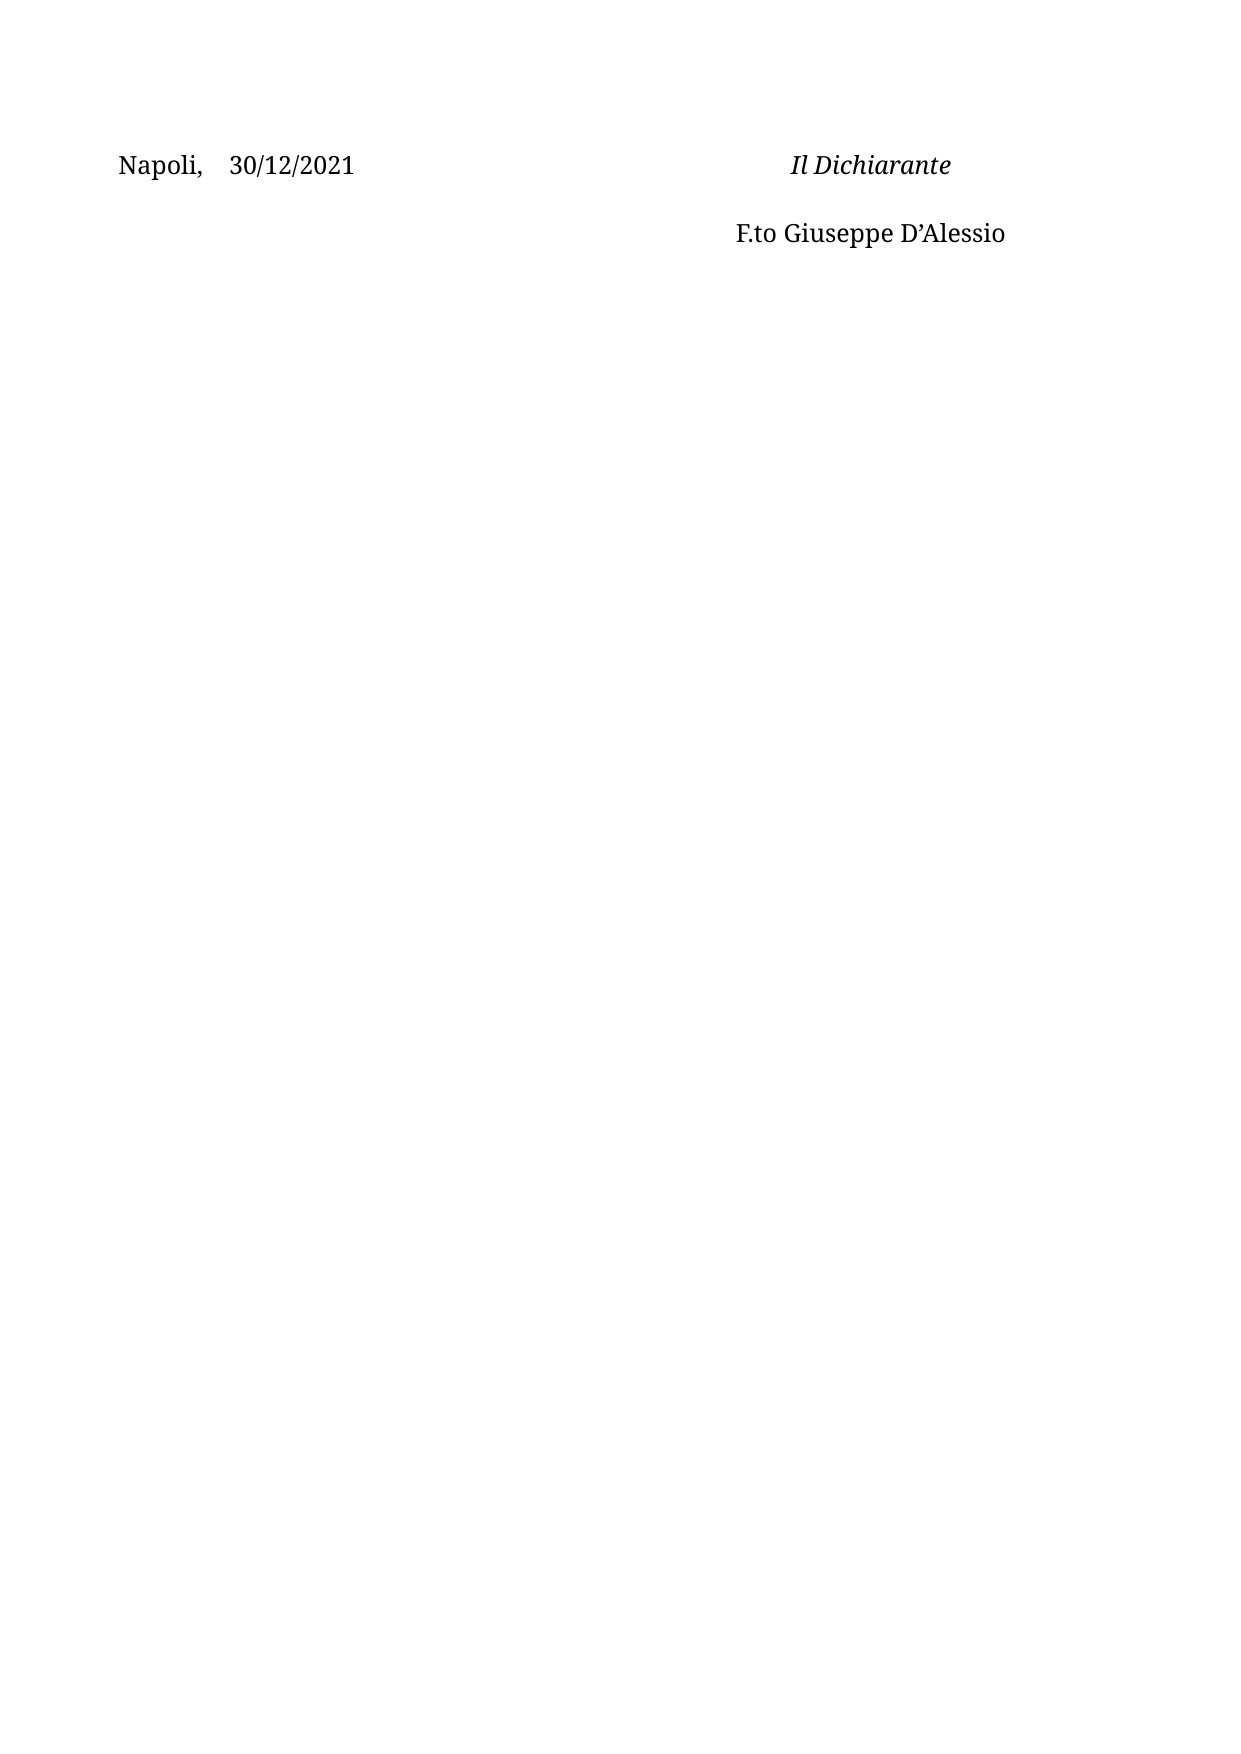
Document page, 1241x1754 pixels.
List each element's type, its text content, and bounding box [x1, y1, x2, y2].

table_header Il Dichiarante F.to Giuseppe D’Alessio [616, 148, 1125, 284]
table_header Napoli, 30/12/2021 [107, 148, 616, 284]
